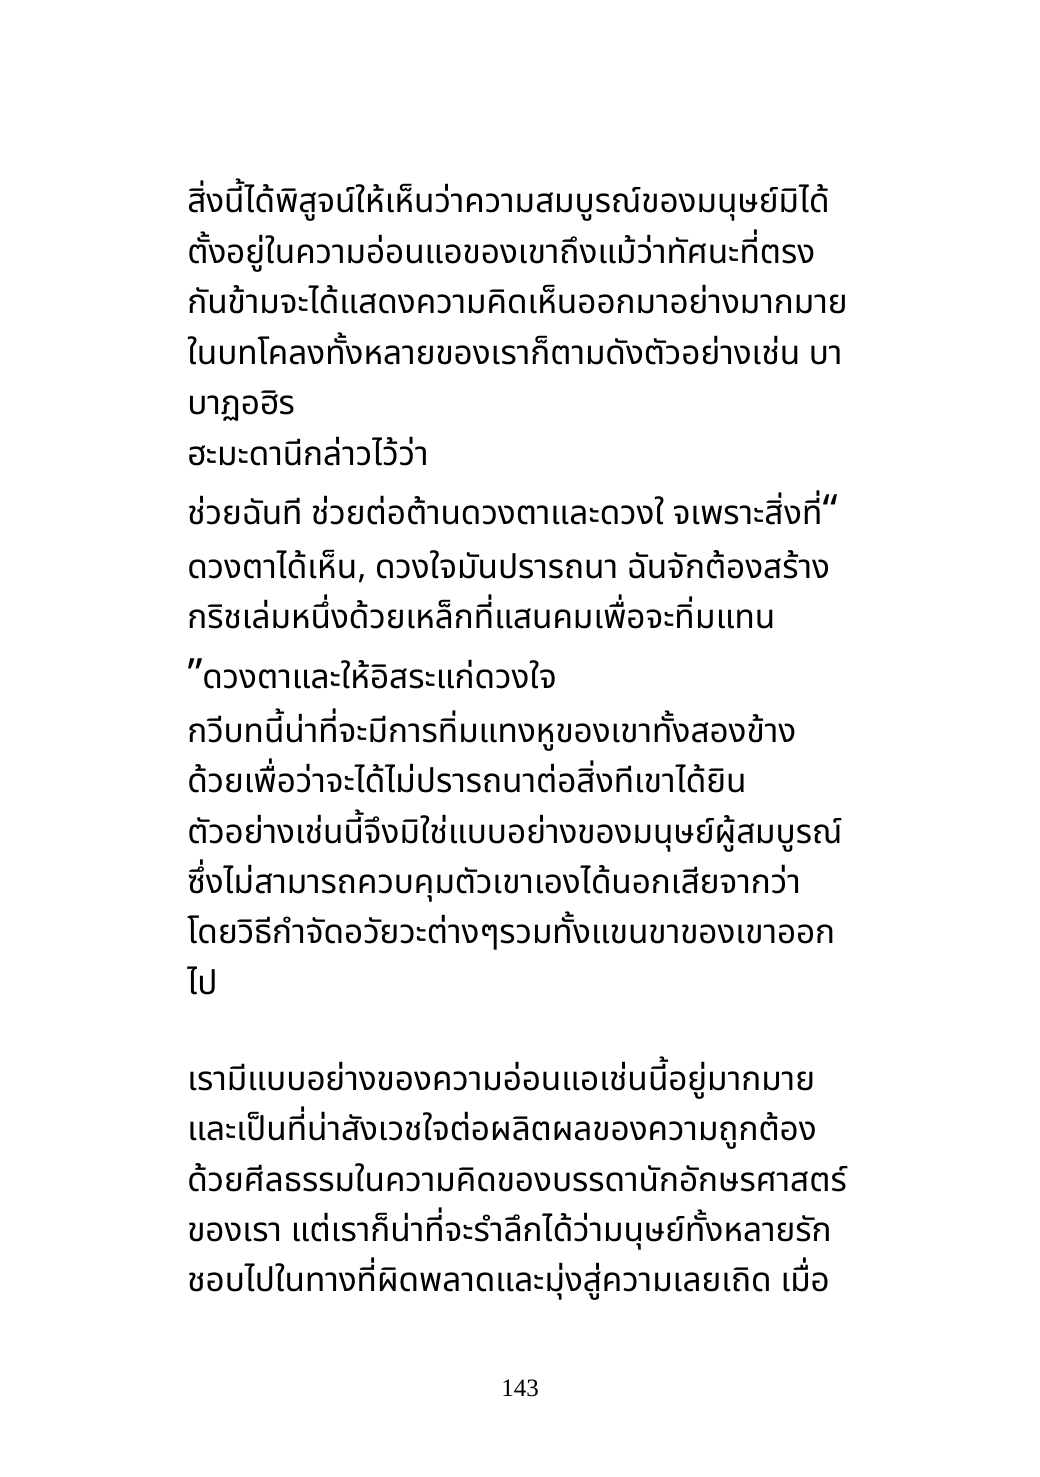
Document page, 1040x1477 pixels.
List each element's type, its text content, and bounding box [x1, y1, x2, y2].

text “ช่วยฉันที ช่วยต่อต้านดวงตาและดวงใ จเพราะสิ่งที่ดวงตาได้เห็น, ดวงใจมันปรารถนา ฉันจักต้องสร้างกริชเล่มหนึ่งด้วยเหล็กที่แสนคมเพื่อจะทิ่มแทนดวงตาและให้อิสระแก่ดวงใจ” [187, 480, 852, 707]
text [187, 1055, 852, 1307]
text สิ่งนี้ได้พิสูจน์ให้เห็นว่าความสมบูรณ์ของมนุษย์มิได้ตั้งอยู่ในความอ่อนแอของเขาถึงแม้ว่าทัศนะที่ตรงกันข้ามจะได้แสดงความคิดเห็นออกมาอย่างมากมายในบทโคลงทั้งหลายของเราก็ตามดังตัวอย่างเช่น บาบาฏอฮิร [187, 177, 852, 429]
text ฮะมะดานีกล่าวไว้ว่า [187, 429, 852, 480]
text กวีบทนี้น่าที่จะมีการทิ่มแทงหูของเขาทั้งสองข้างด้วยเพื่อว่าจะได้ไม่ปรารถนาต่อสิ่งทีเขาได้ยินตัวอย่างเช่นนี้จึงมิใช่แบบอย่างของมนุษย์ผู้สมบูรณ์ซึ่งไม่สามารถควบคุมตัวเขาเองได้นอกเสียจากว่าโดยวิธีกำจัดอวัยวะต่างๆรวมทั้งแขนขาของเขาออกไป [187, 707, 852, 1009]
